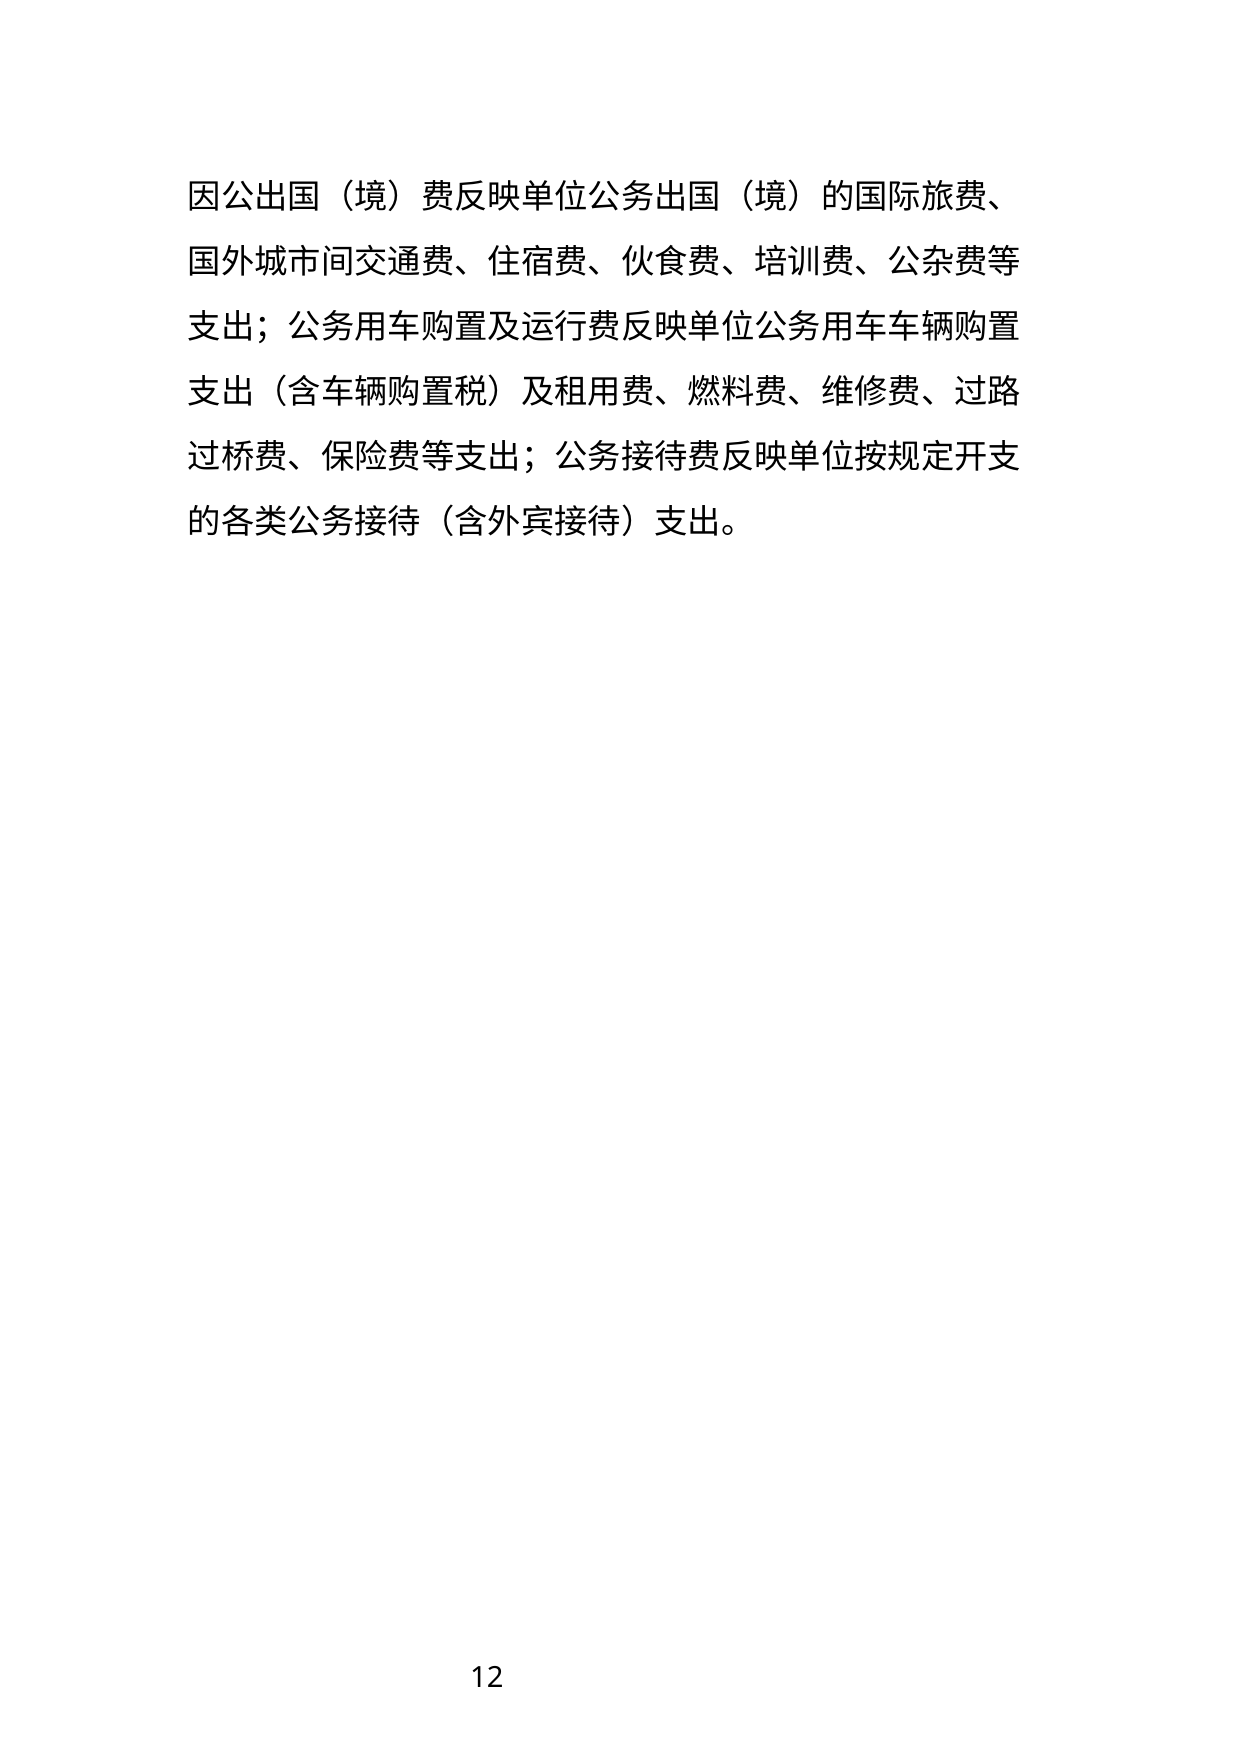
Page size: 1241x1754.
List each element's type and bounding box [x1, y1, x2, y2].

text [187, 162, 1053, 552]
